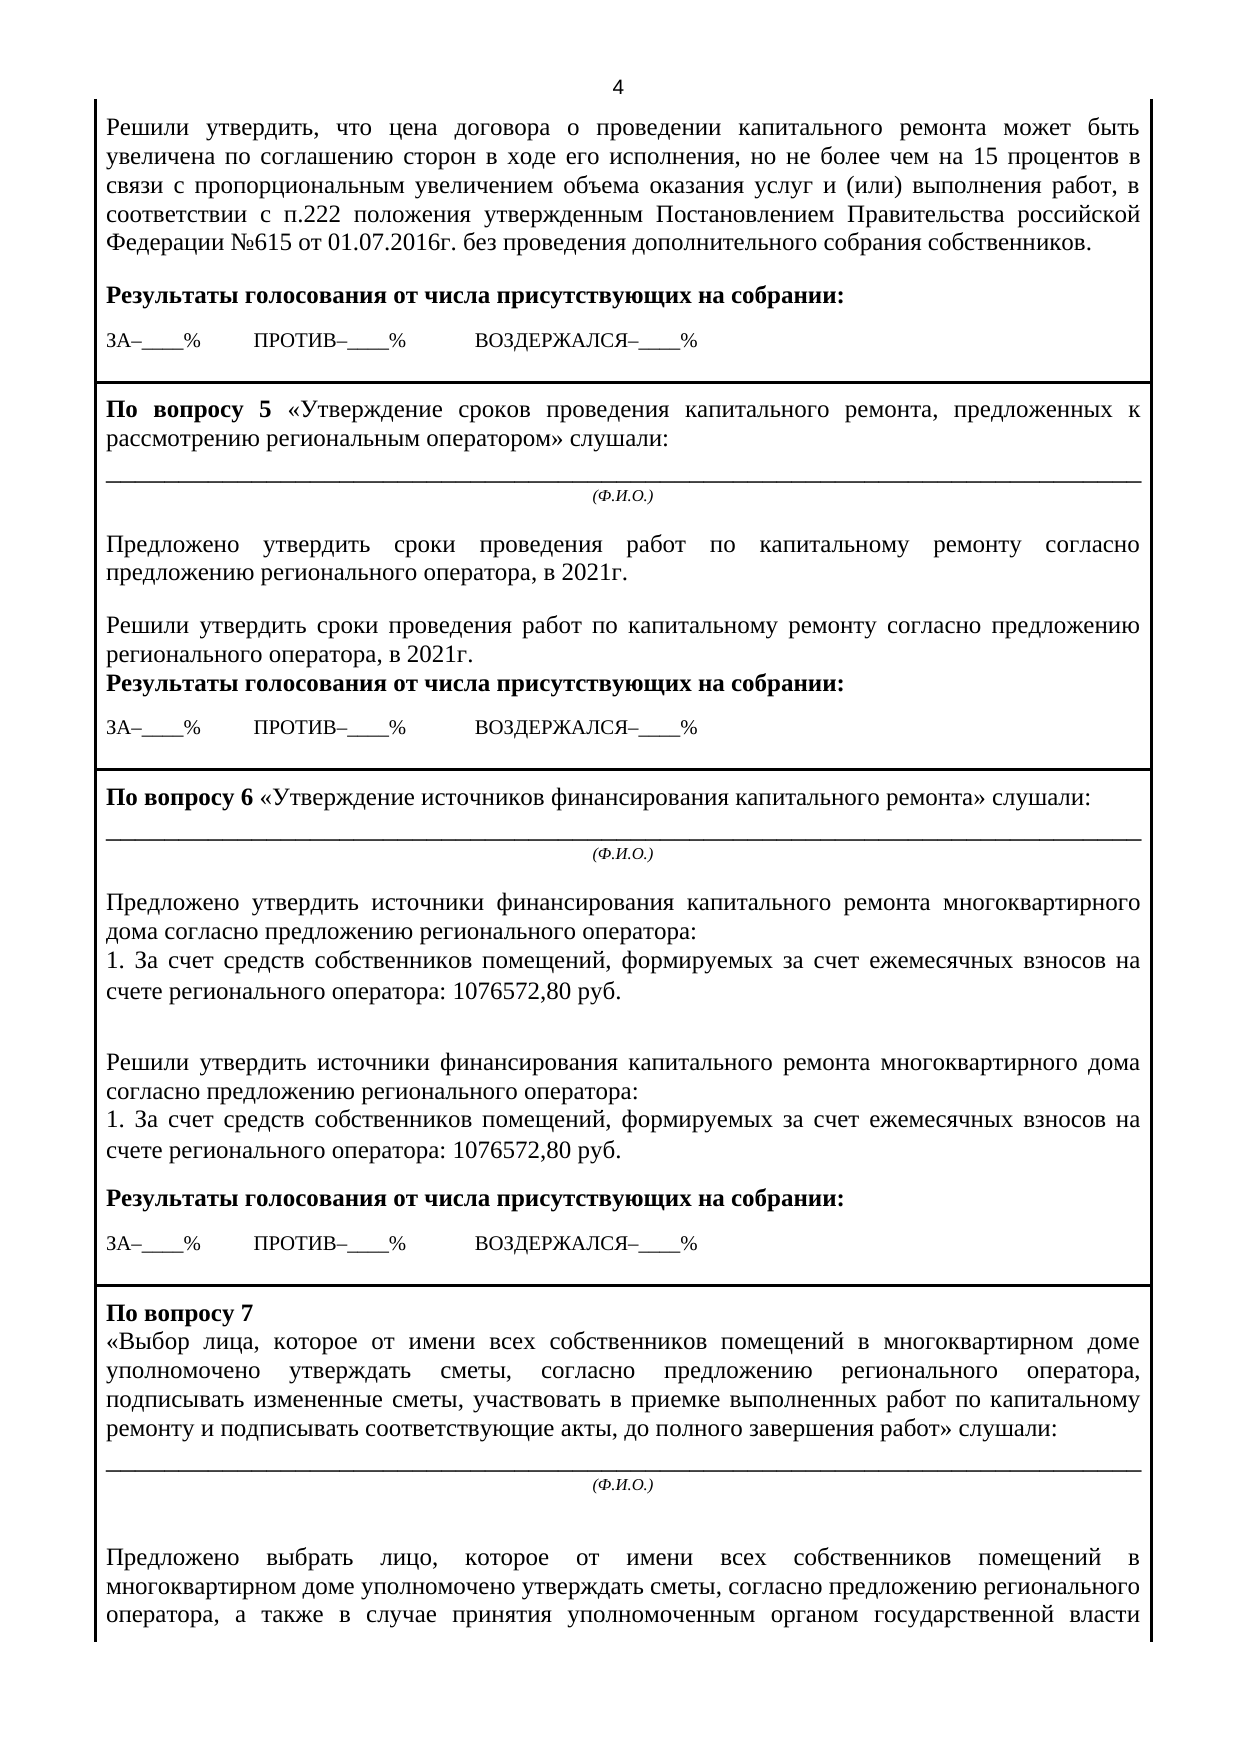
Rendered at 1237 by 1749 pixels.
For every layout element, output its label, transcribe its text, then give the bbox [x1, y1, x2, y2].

table_cell Предложено утвердить источники финансирования капитального ремонта многоквартирного дома согласно предложению регионального оператора: 1. За счет средств собственников помещений, формируемых за счет ежемесячных взносов на счете регионального оператора: 1076572,80 руб. [97, 877, 1150, 1033]
table_cell Решили утвердить, что цена договора о проведении капитального ремонта может быть увеличена по соглашению сторон в ходе его исполнения, но не более чем на 15 процентов в связи с пропорциональным увеличением объема оказания услуг и (или) выполнения работ, в соответствии с п.222 положения утвержденным Постановлением Правительства российской Федерации №615 от 01.07.2016г. без проведения дополнительного собрания собственников. Результаты голосования от числа присутствующих на собрании: ЗА–____% ПРОТИВ–____% ВОЗДЕРЖАЛСЯ–____% [97, 102, 1150, 381]
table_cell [97, 1532, 1150, 1639]
table_cell По вопросу 7 «Выбор лица, которое от имени всех собственников помещений в многоквартирном доме уполномочено утверждать сметы, согласно предложению регионального оператора, подписывать измененные сметы, участвовать в приемке выполненных работ по капитальному ремонту и подписывать соответствующие акты, до полного завершения работ» слушали: _______________________________________________________________________ (Ф.И.О.) [97, 1287, 1150, 1528]
table_cell По вопросу 6 «Утверждение источников финансирования капитального ремонта» слушали: _______________________________________________________________________ (Ф.И.О.) [97, 771, 1150, 874]
table_cell Решили утвердить источники финансирования капитального ремонта многоквартирного дома согласно предложению регионального оператора: 1. За счет средств собственников помещений, формируемых за счет ежемесячных взносов на счете регионального оператора: 1076572,80 руб. Результаты голосования от числа присутствующих на собрании: ЗА–____% ПРОТИВ–____% ВОЗДЕРЖАЛСЯ–____% [97, 1037, 1150, 1284]
table_cell Предложено утвердить сроки проведения работ по капитальному ремонту согласно предложению регионального оператора, в 2021г. [97, 518, 1150, 597]
table_cell Решили утвердить сроки проведения работ по капитальному ремонту согласно предложению регионального оператора, в 2021г. Результаты голосования от числа присутствующих на собрании: ЗА–____% ПРОТИВ–____% ВОЗДЕРЖАЛСЯ–____% [97, 600, 1150, 768]
table_cell По вопросу 5 «Утверждение сроков проведения капитального ремонта, предложенных к рассмотрению региональным оператором» слушали: _______________________________________________________________________ (Ф.И.О.) [97, 384, 1150, 515]
